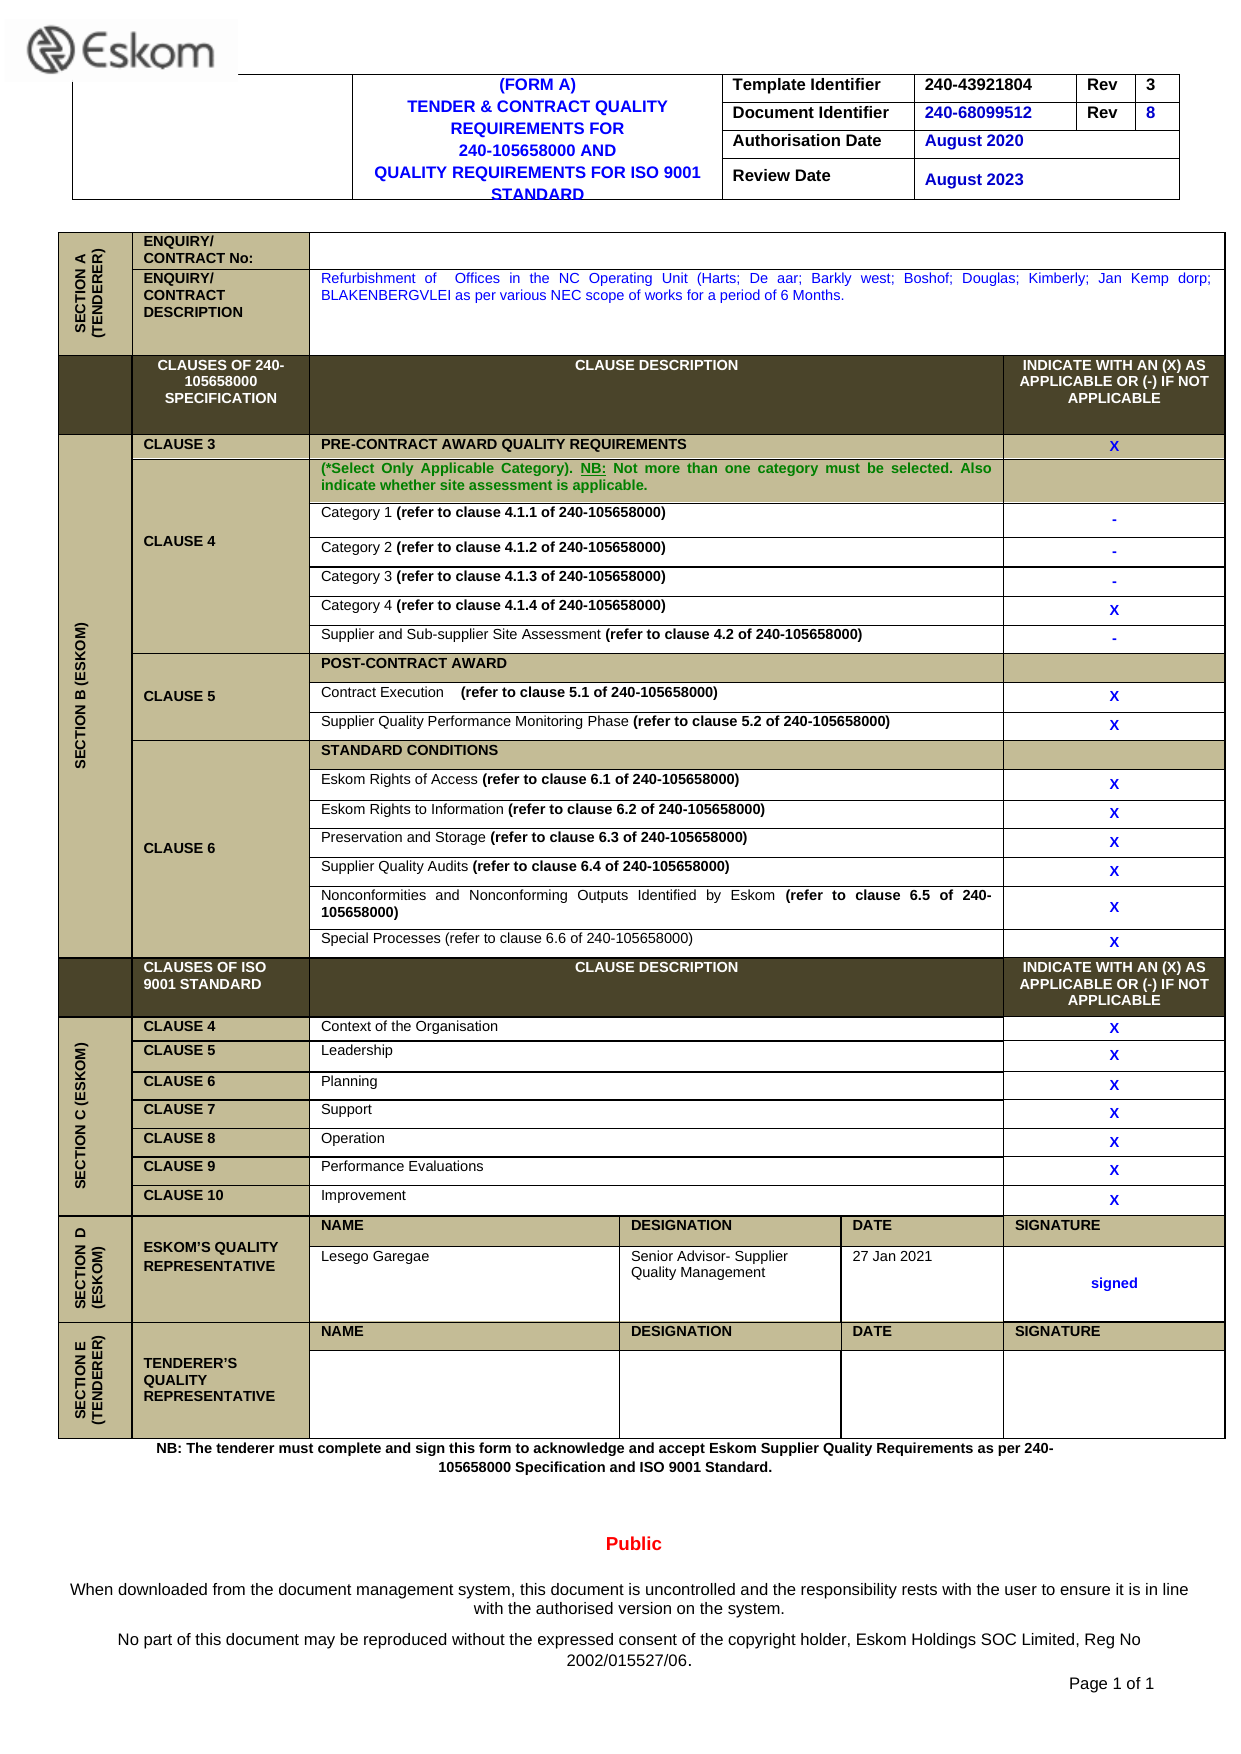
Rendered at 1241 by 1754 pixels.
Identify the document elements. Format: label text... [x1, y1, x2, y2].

table_cell ESKOM’S QUALITY REPRESENTATIVE [133, 1217, 309, 1321]
table_cell DATE [842, 1323, 1003, 1350]
table_cell SECTION D (ESKOM) [59, 1217, 131, 1321]
table_cell Senior Advisor- Supplier Quality Management [620, 1247, 840, 1321]
table_cell [1004, 741, 1224, 769]
table_cell Nonconformities and Nonconforming Outputs Identified by Eskom (refer to clause 6.5 of 240-105658000) [310, 887, 1003, 928]
table_cell [59, 959, 131, 1016]
table_cell CLAUSE 4 [133, 460, 309, 625]
table_cell CLAUSE 4 [133, 1018, 309, 1040]
table_cell Contract Execution (refer to clause 5.1 of 240-105658000) [310, 683, 1003, 712]
table_cell - [1004, 504, 1224, 537]
table_cell [133, 625, 309, 653]
table_cell NAME [310, 1323, 619, 1350]
table_cell Planning [310, 1073, 1003, 1099]
table_cell 27 Jan 2021 [842, 1247, 1003, 1321]
table_cell signed [1004, 1247, 1224, 1321]
table_cell ENQUIRY/ CONTRACT DESCRIPTION [133, 270, 309, 355]
table_cell [310, 1351, 619, 1438]
table_cell SECTION B (ESKOM) [59, 435, 131, 957]
table_cell - [1004, 568, 1224, 596]
table_cell Refurbishment of Offices in the NC Operating Unit (Harts; De aar; Barkly west; Boshof; Douglas; Kimberly; Jan Kemp dorp; BLAKENBERGVLEI as per various NEC scope of works for a period of 6 Months. [310, 270, 1224, 355]
table_cell X [1004, 1186, 1224, 1215]
table_cell X [1004, 597, 1224, 625]
table_cell POST-CONTRACT AWARD [310, 654, 1003, 682]
table_cell X [1004, 1129, 1224, 1156]
table_cell Support [310, 1101, 1003, 1128]
table_cell X [1004, 713, 1224, 740]
table_cell X [1004, 829, 1224, 857]
table_cell CLAUSE DESCRIPTION [310, 356, 1003, 434]
table_cell - [1004, 626, 1224, 653]
table_cell Preservation and Storage (refer to clause 6.3 of 240-105658000) [310, 829, 1003, 857]
table_cell SIGNATURE [1004, 1216, 1224, 1246]
table_cell Context of the Organisation [310, 1018, 1003, 1040]
table_cell X [1004, 1157, 1224, 1185]
table_cell Category 4 (refer to clause 4.1.4 of 240-105658000) [310, 597, 1003, 625]
table_cell Operation [310, 1129, 1003, 1156]
table_cell SECTION C (ESKOM) [59, 1018, 131, 1215]
table_cell Category 1 (refer to clause 4.1.1 of 240-105658000) [310, 504, 1003, 537]
table_cell Special Processes (refer to clause 6.6 of 240-105658000) [310, 930, 1003, 957]
table_cell [620, 1351, 840, 1438]
table_cell SIGNATURE [1004, 1323, 1224, 1350]
table_header SECTION A (TENDERER) [59, 233, 132, 355]
table_cell DATE [842, 1217, 1003, 1246]
table_cell X [1004, 1100, 1224, 1128]
table_cell [1004, 654, 1224, 682]
table_cell Performance Evaluations [310, 1158, 1003, 1185]
table_cell Improvement [310, 1186, 1003, 1215]
table_cell [842, 1351, 1003, 1438]
table_cell Category 3 (refer to clause 4.1.3 of 240-105658000) [310, 568, 1003, 596]
table_cell Supplier Quality Audits (refer to clause 6.4 of 240-105658000) [310, 858, 1003, 886]
table_cell NAME [310, 1217, 619, 1246]
table_cell - [1004, 538, 1224, 566]
table_cell Leadership [310, 1042, 1003, 1071]
table_cell [1004, 460, 1224, 502]
table_cell [1004, 1351, 1224, 1438]
table_cell CLAUSE 5 [133, 1042, 309, 1071]
table_cell INDICATE WITH AN (X) AS APPLICABLE OR (-) IF NOT APPLICABLE [1004, 356, 1224, 434]
table_cell DESIGNATION [620, 1323, 841, 1350]
table_cell X [1004, 887, 1224, 928]
table_cell STANDARD CONDITIONS [310, 741, 1003, 769]
table_cell X [1004, 930, 1224, 957]
table_cell DESIGNATION [620, 1217, 840, 1246]
table_cell Category 2 (refer to clause 4.1.2 of 240-105658000) [310, 538, 1003, 566]
table_cell CLAUSE 8 [133, 1129, 309, 1156]
table_cell CLAUSES OF ISO 9001 STANDARD [133, 959, 309, 1016]
table_cell TENDERER’S QUALITY REPRESENTATIVE [133, 1323, 309, 1438]
table_cell X [1004, 1017, 1224, 1040]
table_cell CLAUSE 6 [133, 1073, 309, 1099]
table_cell CLAUSE 10 [133, 1186, 309, 1215]
table_cell Eskom Rights of Access (refer to clause 6.1 of 240-105658000) [310, 770, 1003, 800]
table_cell PRE-CONTRACT AWARD QUALITY REQUIREMENTS [310, 435, 1003, 458]
table_cell CLAUSE 5 [133, 654, 309, 740]
table_cell CLAUSE 7 [133, 1101, 309, 1128]
table_cell (*Select Only Applicable Category). NB: Not more than one category must be selected. Also indicate whether site assessment is applicable. [310, 460, 1003, 502]
table_cell INDICATE WITH AN (X) AS APPLICABLE OR (-) IF NOT APPLICABLE [1004, 958, 1224, 1016]
table_cell CLAUSE 6 [133, 741, 309, 957]
table_cell X [1004, 858, 1224, 886]
table_cell CLAUSE 3 [133, 435, 309, 458]
table_cell X [1004, 801, 1224, 828]
table_cell X [1004, 1041, 1224, 1071]
table_cell CLAUSES OF 240-105658000 SPECIFICATION [133, 356, 309, 434]
table_cell X [1004, 1072, 1224, 1099]
table_cell CLAUSE DESCRIPTION [310, 959, 1003, 1016]
table_header ENQUIRY/ CONTRACT No: [133, 233, 309, 269]
table_cell Lesego Garegae [310, 1247, 619, 1321]
table_cell Supplier Quality Performance Monitoring Phase (refer to clause 5.2 of 240-105658000) [310, 713, 1003, 740]
table_header [310, 233, 1224, 269]
table_cell X [1004, 770, 1224, 800]
table_cell [59, 356, 131, 434]
table_cell Supplier and Sub-supplier Site Assessment (refer to clause 4.2 of 240-105658000) [310, 626, 1003, 653]
table_cell CLAUSE 9 [133, 1158, 309, 1185]
table_cell X [1004, 435, 1224, 458]
table_cell Eskom Rights to Information (refer to clause 6.2 of 240-105658000) [310, 801, 1003, 828]
table_cell X [1004, 683, 1224, 712]
text NB: The tenderer must complete and sign this form to acknowledge and accept Eskom Supplier Quality Requirements as per 240-105658000 Specification and ISO 9001 Standard. [120, 1439, 1090, 1475]
table_cell SECTION E (TENDERER) [59, 1323, 131, 1438]
